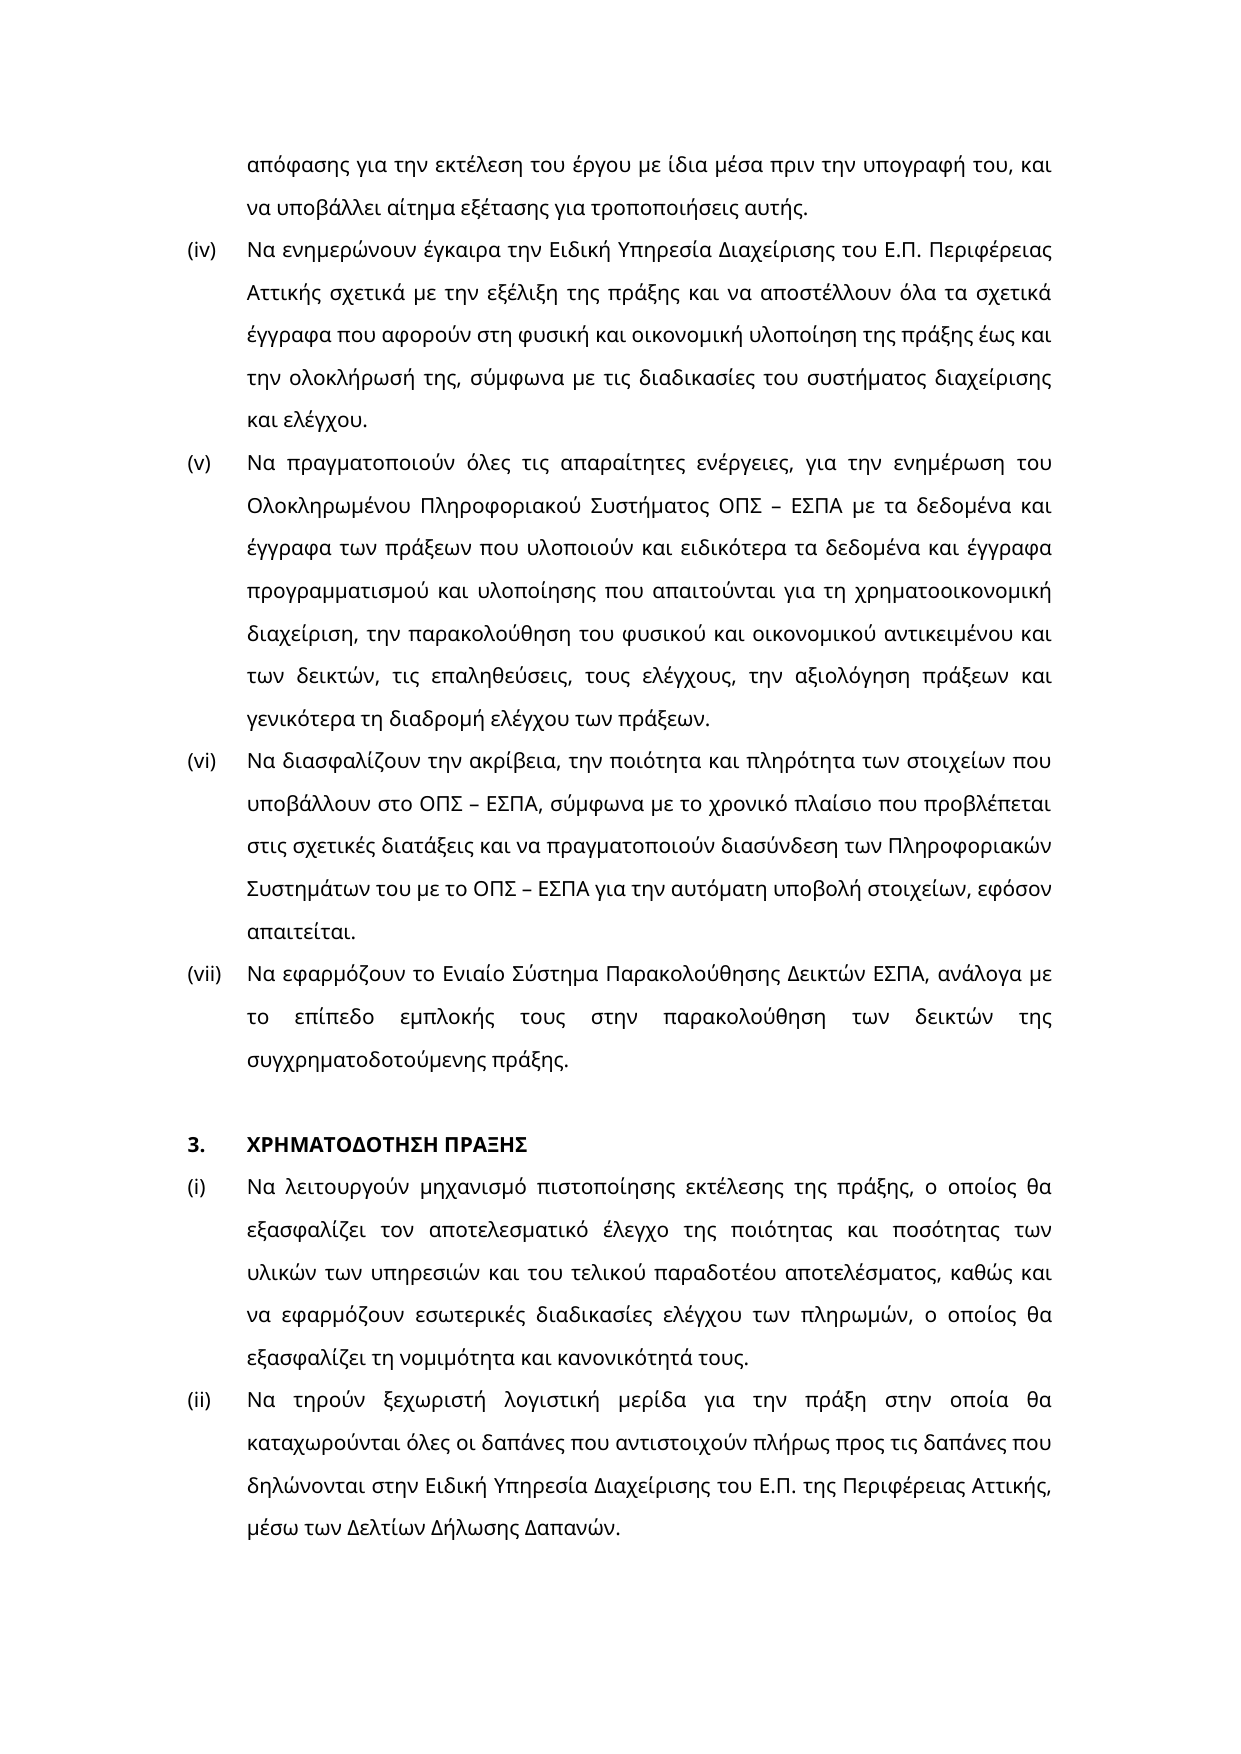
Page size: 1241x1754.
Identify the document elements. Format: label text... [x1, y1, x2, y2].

list Να τηρούν ξεχωριστή λογιστική μερίδα για την πράξη στην οποία θα καταχωρούνται όλες οι δαπάνες που αντιστοιχούν πλήρως προς τις δαπάνες που δηλώνονται στην Ειδική Υπηρεσία Διαχείρισης του Ε.Π. της Περιφέρειας Αττικής, μέσω των Δελτίων Δήλωσης Δαπανών. [187, 1386, 1053, 1542]
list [187, 150, 1053, 221]
list Να λειτουργούν μηχανισμό πιστοποίησης εκτέλεσης της πράξης, ο οποίος θα εξασφαλίζει τον αποτελεσματικό έλεγχο της ποιότητας και ποσότητας των υλικών των υπηρεσιών και του τελικού παραδοτέου αποτελέσματος, καθώς και να εφαρμόζουν εσωτερικές διαδικασίες ελέγχου των πληρωμών, ο οποίος θα εξασφαλίζει τη νομιμότητα και κανονικότητά τους. [187, 1172, 1053, 1371]
text 3. ΧΡΗΜΑΤΟΔΟΤΗΣΗ ΠΡΑΞΗΣ [187, 1130, 1053, 1158]
list Να διασφαλίζουν την ακρίβεια, την ποιότητα και πληρότητα των στοιχείων που υποβάλλουν στο ΟΠΣ – ΕΣΠΑ, σύμφωνα με το χρονικό πλαίσιο που προβλέπεται στις σχετικές διατάξεις και να πραγματοποιούν διασύνδεση των Πληροφοριακών Συστημάτων του με το ΟΠΣ – ΕΣΠΑ για την αυτόματη υποβολή στοιχείων, εφόσον απαιτείται. [187, 746, 1053, 945]
list Να πραγματοποιούν όλες τις απαραίτητες ενέργειες, για την ενημέρωση του Ολοκληρωμένου Πληροφοριακού Συστήματος ΟΠΣ – ΕΣΠΑ με τα δεδομένα και έγγραφα των πράξεων που υλοποιούν και ειδικότερα τα δεδομένα και έγγραφα προγραμματισμού και υλοποίησης που απαιτούνται για τη χρηματοοικονομική διαχείριση, την παρακολούθηση του φυσικού και οικονομικού αντικειμένου και των δεικτών, τις επαληθεύσεις, τους ελέγχους, την αξιολόγηση πράξεων και γενικότερα τη διαδρομή ελέγχου των πράξεων. [187, 448, 1053, 732]
list Να εφαρμόζουν το Ενιαίο Σύστημα Παρακολούθησης Δεικτών ΕΣΠΑ, ανάλογα με το επίπεδο εμπλοκής τους στην παρακολούθηση των δεικτών της συγχρηματοδοτούμενης πράξης. [187, 959, 1053, 1073]
list Να ενημερώνουν έγκαιρα την Ειδική Υπηρεσία Διαχείρισης του Ε.Π. Περιφέρειας Αττικής σχετικά με την εξέλιξη της πράξης και να αποστέλλουν όλα τα σχετικά έγγραφα που αφορούν στη φυσική και οικονομική υλοποίηση της πράξης έως και την ολοκλήρωσή της, σύμφωνα με τις διαδικασίες του συστήματος διαχείρισης και ελέγχου. [187, 235, 1053, 434]
